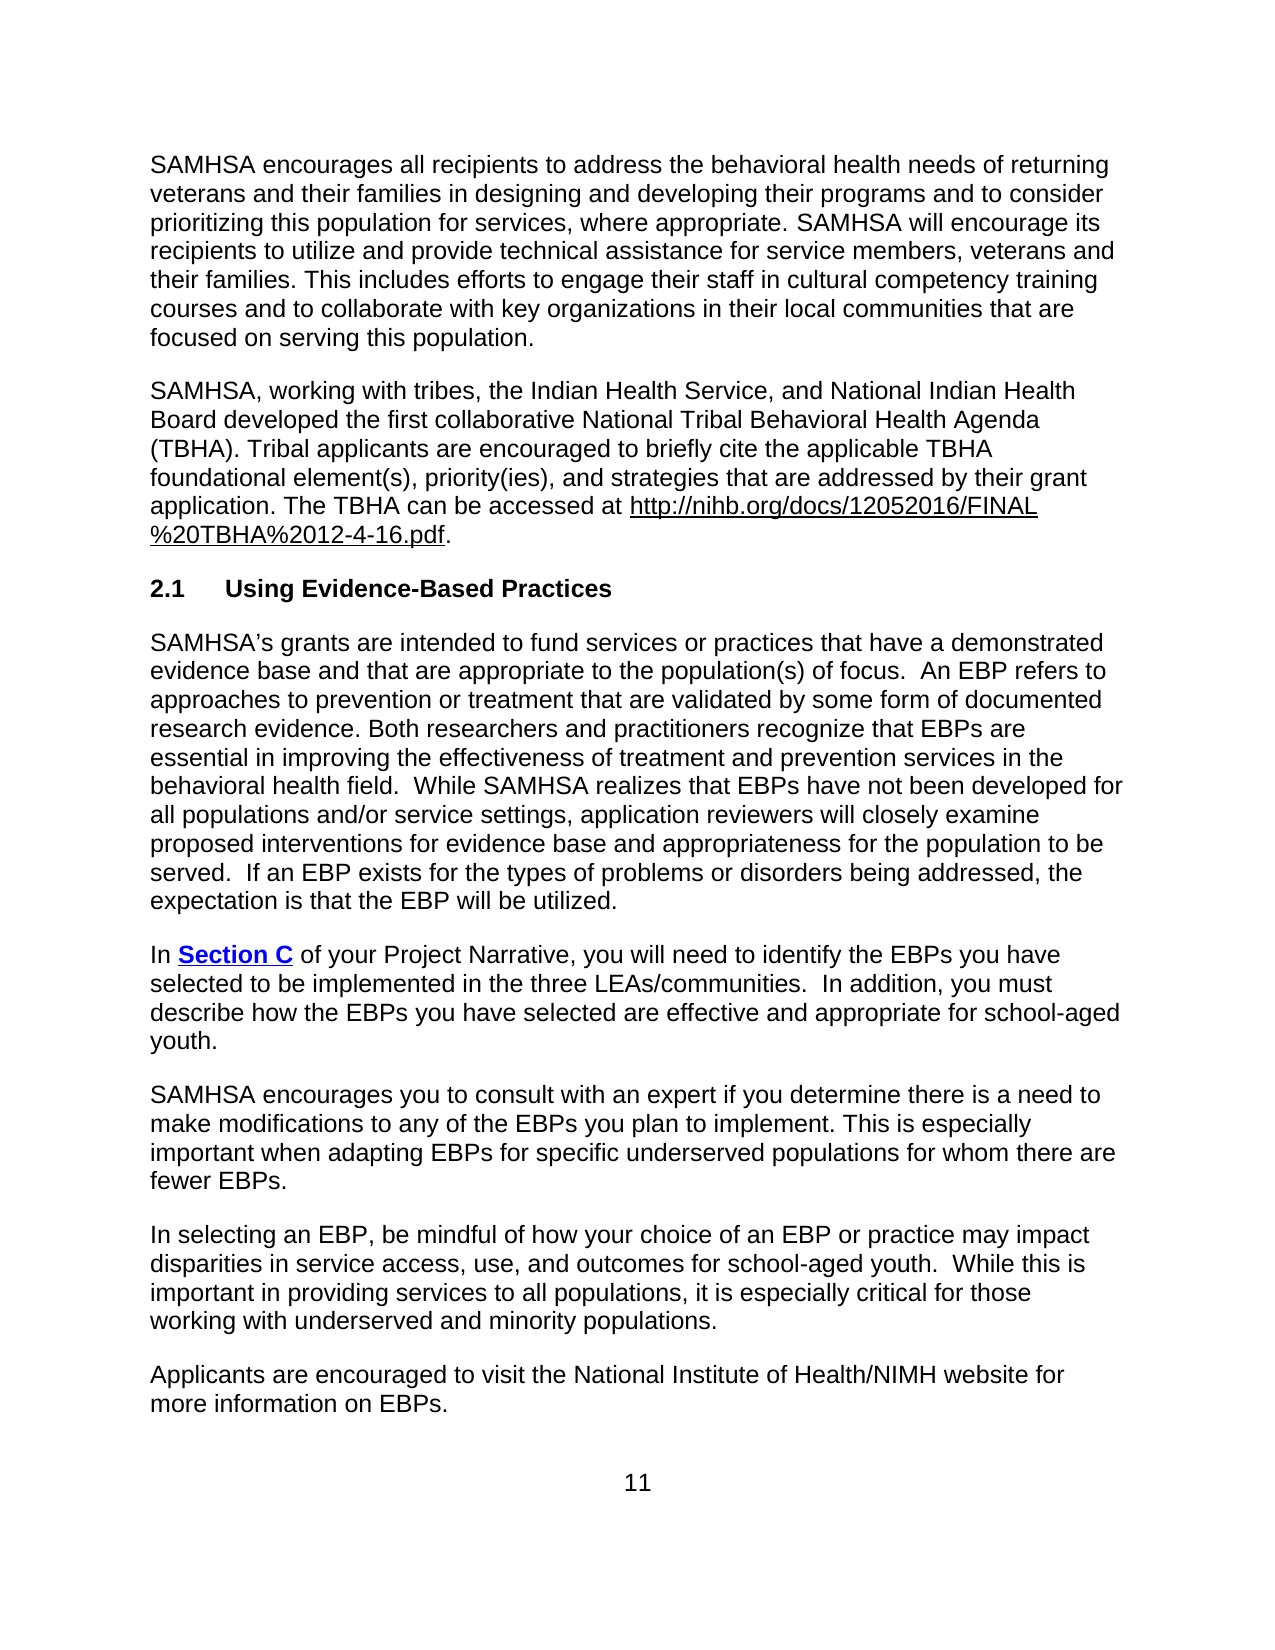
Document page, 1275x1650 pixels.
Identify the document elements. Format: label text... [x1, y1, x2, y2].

text In Section C of your Project Narrative, you will need to identify the EBPs you have selected to be implemented in the three LEAs/communities. In addition, you must describe how the EBPs you have selected are effective and appropriate for school-aged youth. [150, 940, 1125, 1055]
subtitle 2.1 Using Evidence-Based Practices [150, 574, 1125, 602]
text SAMHSA encourages all recipients to address the behavioral health needs of returning veterans and their families in designing and developing their programs and to consider prioritizing this population for services, where appropriate. SAMHSA will encourage its recipients to utilize and provide technical assistance for service members, veterans and their families. This includes efforts to engage their staff in cultural competency training courses and to collaborate with key organizations in their local communities that are focused on serving this population. [150, 150, 1125, 351]
text SAMHSA’s grants are intended to fund services or practices that have a demonstrated evidence base and that are appropriate to the population(s) of focus. An EBP refers to approaches to prevention or treatment that are validated by some form of documented research evidence. Both researchers and practitioners recognize that EBPs are essential in improving the effectiveness of treatment and prevention services in the behavioral health field. While SAMHSA realizes that EBPs have not been developed for all populations and/or service settings, application reviewers will closely examine proposed interventions for evidence base and appropriateness for the population to be served. If an EBP exists for the types of problems or disorders being addressed, the expectation is that the EBP will be utilized. [150, 627, 1125, 915]
text SAMHSA encourages you to consult with an expert if you determine there is a need to make modifications to any of the EBPs you plan to implement. This is especially important when adapting EBPs for specific underserved populations for whom there are fewer EBPs. [150, 1080, 1125, 1195]
text In selecting an EBP, be mindful of how your choice of an EBP or practice may impact disparities in service access, use, and outcomes for school-aged youth. While this is important in providing services to all populations, it is especially critical for those working with underserved and minority populations. [150, 1220, 1125, 1335]
text Applicants are encouraged to visit the National Institute of Health/NIMH website for more information on EBPs. [150, 1360, 1125, 1417]
text SAMHSA, working with tribes, the Indian Health Service, and National Indian Health Board developed the first collaborative National Tribal Behavioral Health Agenda (TBHA). Tribal applicants are encouraged to briefly cite the applicable TBHA foundational element(s), priority(ies), and strategies that are addressed by their grant application. The TBHA can be accessed at http://nihb.org/docs/12052016/FINAL%20TBHA%2012-4-16.pdf. [150, 376, 1125, 549]
